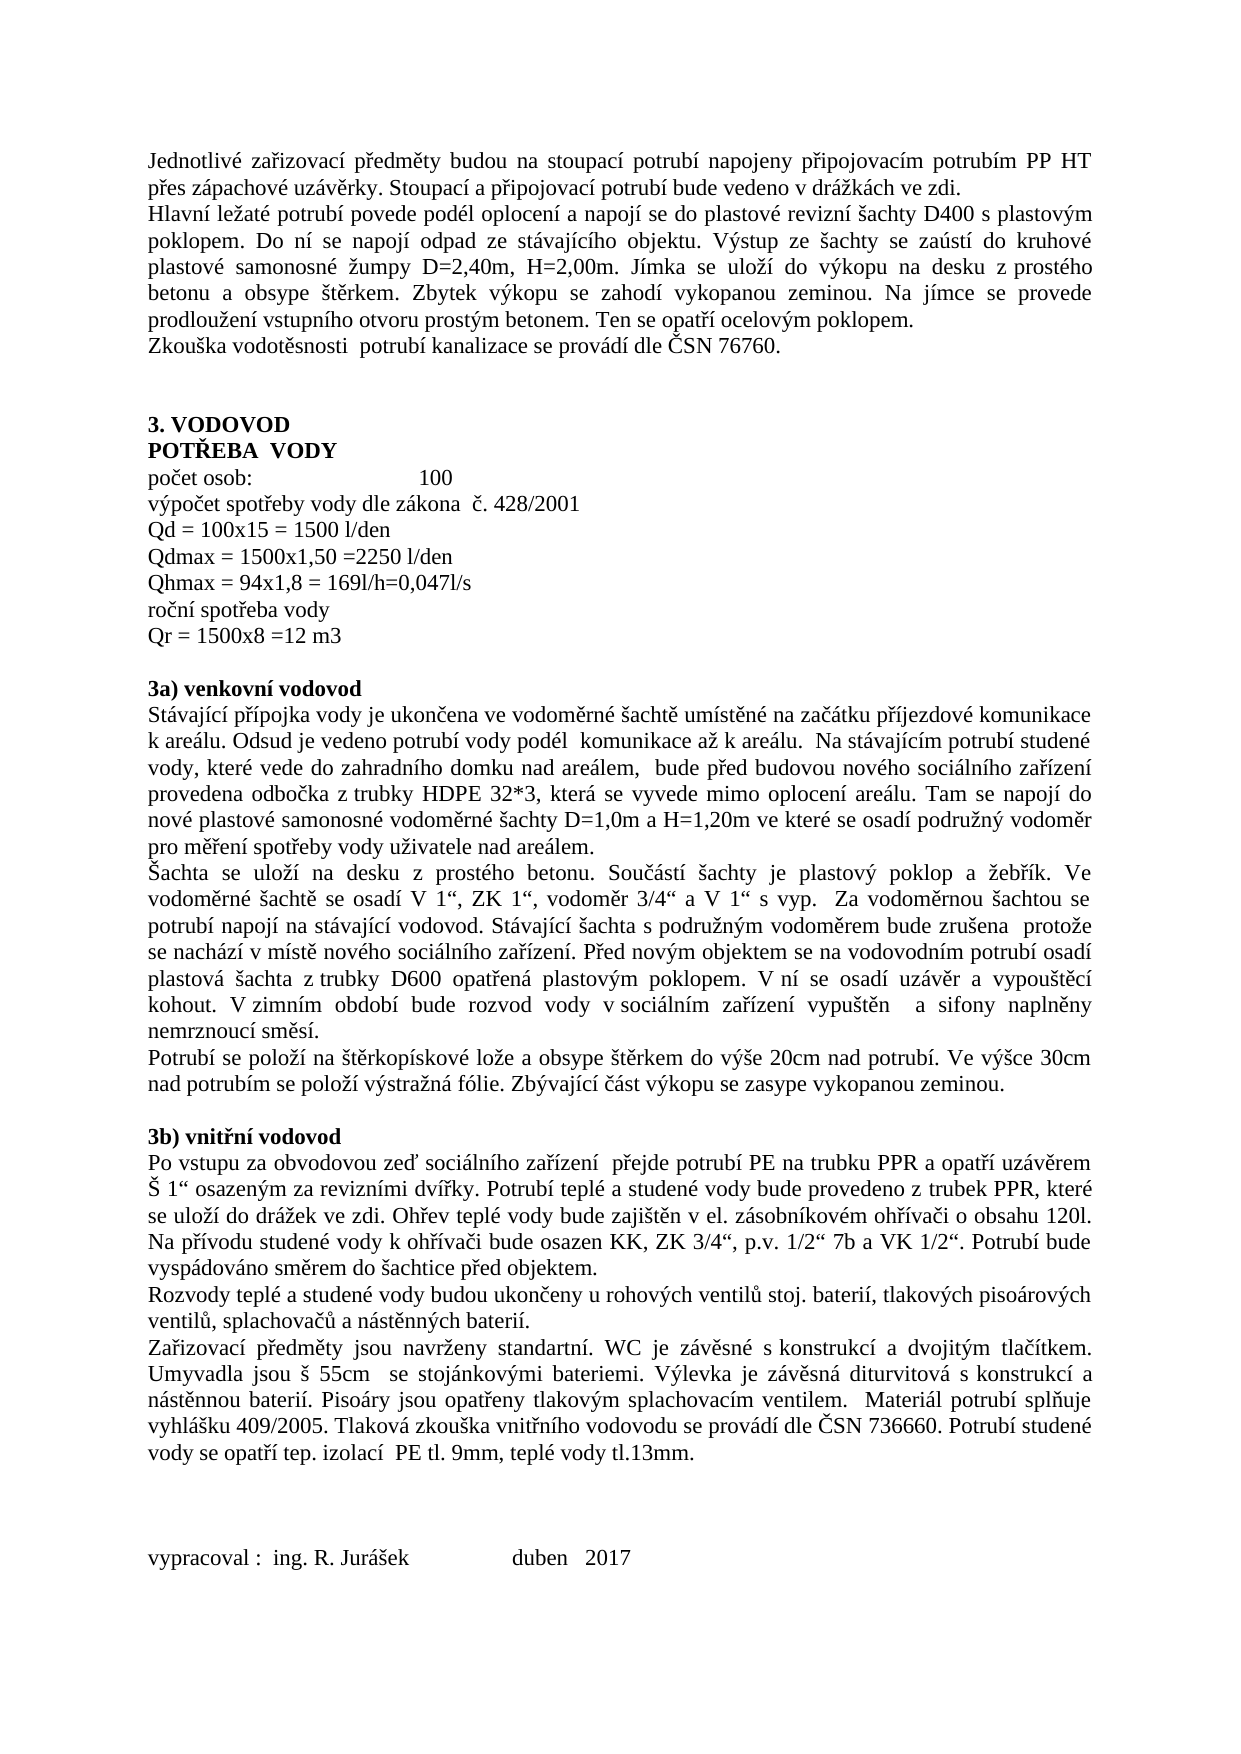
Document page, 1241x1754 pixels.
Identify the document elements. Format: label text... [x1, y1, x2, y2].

text Zkouška vodotěsnosti potrubí kanalizace se provádí dle ČSN 76760. [148, 332, 1093, 358]
text Qd = 100x15 = 1500 l/den [148, 517, 1093, 543]
text Zařizovací předměty jsou navrženy standartní. WC je závěsné s konstrukcí a dvojitým tlačítkem. Umyvadla jsou š 55cm se stojánkovými bateriemi. Výlevka je závěsná diturvitová s konstrukcí a nástěnnou baterií. Pisoáry jsou opatřeny tlakovým splachovacím ventilem. Materiál potrubí splňuje vyhlášku 409/2005. Tlaková zkouška vnitřního vodovodu se provádí dle ČSN 736660. Potrubí studené vody se opatří tep. izolací PE tl. 9mm, teplé vody tl.13mm. [148, 1333, 1093, 1465]
text Rozvody teplé a studené vody budou ukončeny u rohových ventilů stoj. baterií, tlakových pisoárových ventilů, splachovačů a nástěnných baterií. [148, 1281, 1093, 1333]
text Qdmax = 1500x1,50 =2250 l/den [148, 543, 1093, 569]
text 3. VODOVOD [148, 411, 1093, 437]
text počet osob: 100 [148, 464, 1093, 490]
text Po vstupu za obvodovou zeď sociálního zařízení přejde potrubí PE na trubku PPR a opatří uzávěrem Š 1“ osazeným za revizními dvířky. Potrubí teplé a studené vody bude provedeno z trubek PPR, které se uloží do drážek ve zdi. Ohřev teplé vody bude zajištěn v el. zásobníkovém ohřívači o obsahu 120l. Na přívodu studené vody k ohřívači bude osazen KK, ZK 3/4“, p.v. 1/2“ 7b a VK 1/2“. Potrubí bude vyspádováno směrem do šachtice před objektem. [148, 1149, 1093, 1281]
text Potrubí se položí na štěrkopískové lože a obsype štěrkem do výše 20cm nad potrubí. Ve výšce 30cm nad potrubím se položí výstražná fólie. Zbývající část výkopu se zasype vykopanou zeminou. [148, 1044, 1093, 1096]
text POTŘEBA VODY [148, 437, 1093, 464]
text výpočet spotřeby vody dle zákona č. 428/2001 [148, 490, 1093, 517]
text Šachta se uloží na desku z prostého betonu. Součástí šachty je plastový poklop a žebřík. Ve vodoměrné šachtě se osadí V 1“, ZK 1“, vodoměr 3/4“ a V 1“ s vyp. Za vodoměrnou šachtou se potrubí napojí na stávající vodovod. Stávající šachta s podružným vodoměrem bude zrušena protože se nachází v místě nového sociálního zařízení. Před novým objektem se na vodovodním potrubí osadí plastová šachta z trubky D600 opatřená plastovým poklopem. V ní se osadí uzávěr a vypouštěcí kohout. V zimním období bude rozvod vody v sociálním zařízení vypuštěn a sifony naplněny nemrznoucí směsí. [148, 859, 1093, 1044]
text 3b) vnitřní vodovod [148, 1123, 1093, 1149]
text Hlavní ležaté potrubí povede podél oplocení a napojí se do plastové revizní šachty D400 s plastovým poklopem. Do ní se napojí odpad ze stávajícího objektu. Výstup ze šachty se zaústí do kruhové plastové samonosné žumpy D=2,40m, H=2,00m. Jímka se uloží do výkopu na desku z prostého betonu a obsype štěrkem. Zbytek výkopu se zahodí vykopanou zeminou. Na jímce se provede prodloužení vstupního otvoru prostým betonem. Ten se opatří ocelovým poklopem. [148, 200, 1093, 332]
text Jednotlivé zařizovací předměty budou na stoupací potrubí napojeny připojovacím potrubím PP HT přes zápachové uzávěrky. Stoupací a připojovací potrubí bude vedeno v drážkách ve zdi. [148, 148, 1093, 200]
text Stávající přípojka vody je ukončena ve vodoměrné šachtě umístěné na začátku příjezdové komunikace k areálu. Odsud je vedeno potrubí vody podél komunikace až k areálu. Na stávajícím potrubí studené vody, které vede do zahradního domku nad areálem, bude před budovou nového sociálního zařízení provedena odbočka z trubky HDPE 32*3, která se vyvede mimo oplocení areálu. Tam se napojí do nové plastové samonosné vodoměrné šachty D=1,0m a H=1,20m ve které se osadí podružný vodoměr pro měření spotřeby vody uživatele nad areálem. [148, 701, 1093, 859]
text Qr = 1500x8 =12 m3 [148, 622, 1093, 648]
text Qhmax = 94x1,8 = 169l/h=0,047l/s [148, 569, 1093, 596]
text 3a) venkovní vodovod [148, 675, 1093, 701]
text vypracoval : ing. R. Jurášek duben 2017 [148, 1544, 1093, 1571]
text roční spotřeba vody [148, 596, 1093, 622]
